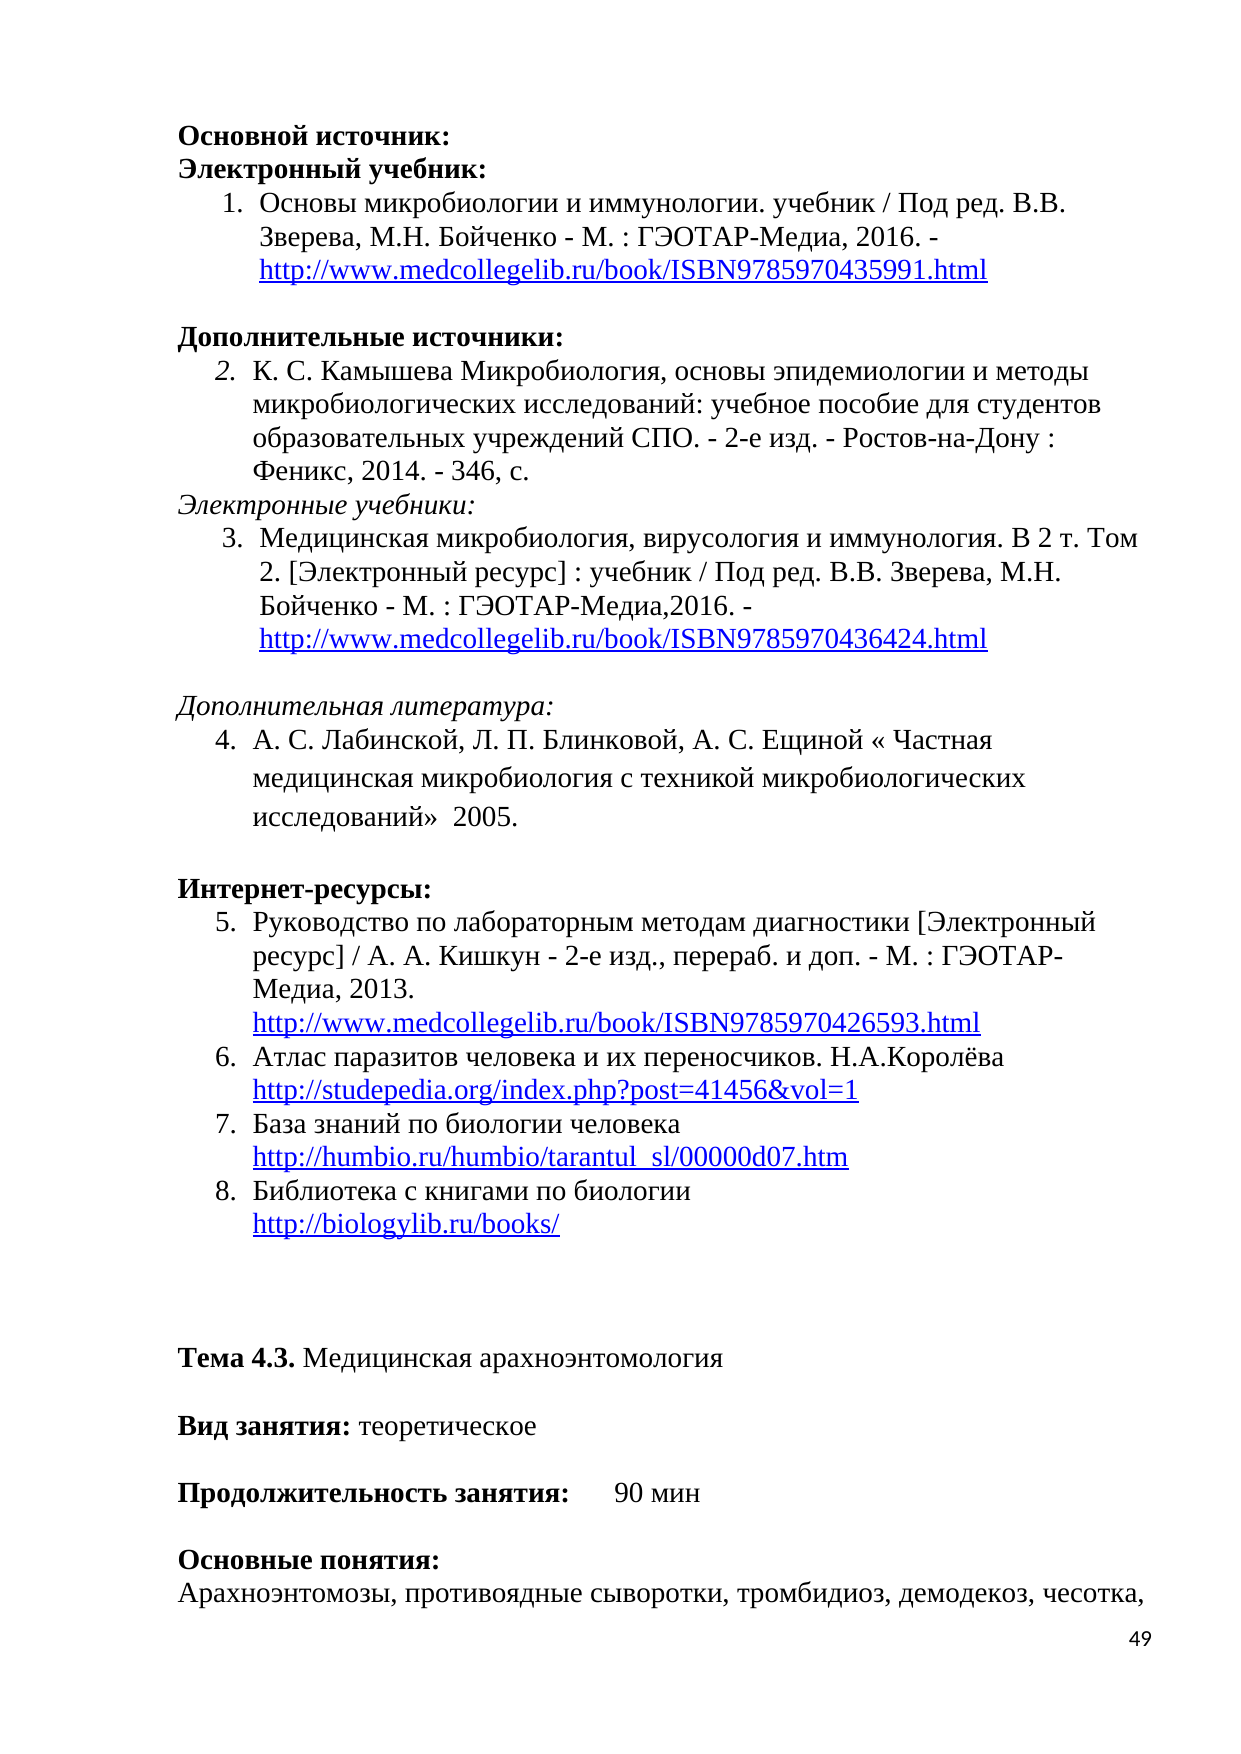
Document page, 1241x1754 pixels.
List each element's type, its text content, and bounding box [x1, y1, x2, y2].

text Электронный учебник: [177, 152, 1152, 185]
text Вид занятия: теоретическое [177, 1408, 1152, 1441]
text http://studepedia.org/index.php?post=41456&vol=1 [252, 1072, 1152, 1106]
list Атлас паразитов человека и их переносчиков. Н.А.Королёва [215, 1039, 1152, 1072]
text Основные понятия: [177, 1542, 1152, 1575]
list А. С. Лабинской, Л. П. Блинковой, А. С. Ещиной « Частная медицинская микробиология с техникой микробиологических исследований» 2005. [215, 722, 1152, 832]
text Дополнительные источники: [177, 319, 1152, 353]
text Интернет-ресурсы: [177, 871, 1152, 904]
list Руководство по лабораторным методам диагностики [Электронный ресурс] / А. А. Кишкун - 2-е изд., перераб. и доп. - М. : ГЭОТАР-Медиа, 2013. [215, 904, 1152, 1005]
text Продолжительность занятия: 90 мин [177, 1475, 1152, 1508]
list К. С. Камышева Микробиология, основы эпидемиологии и методы микробиологических исследований: учебное пособие для студентов образовательных учреждений СПО. - 2-е изд. - Ростов-на-Дону : Феникс, 2014. - 346, с. [215, 353, 1152, 487]
text Дополнительная литература: [177, 688, 1152, 722]
text http://www.medcollegelib.ru/book/ISBN9785970426593.html [252, 1005, 1152, 1039]
text Основной источник: [177, 118, 1152, 152]
text Арахноэнтомозы, противоядные сыворотки, тромбидиоз, демодекоз, чесотка, [177, 1575, 1152, 1609]
text Тема 4.3. Медицинская арахноэнтомология [177, 1341, 1152, 1374]
text Электронные учебники: [177, 487, 1152, 521]
list База знаний по биологии человека [215, 1106, 1152, 1139]
text http://biologylib.ru/books/ [252, 1206, 1152, 1240]
list Медицинская микробиология, вирусология и иммунология. В 2 т. Том 2. [Электронный ресурс] : учебник / Под ред. В.В. Зверева, М.Н. Бойченко - М. : ГЭОТАР-Медиа,2016. - http://www.medcollegelib.ru/book/ISBN9785970436424.html [222, 521, 1152, 655]
list Основы микробиологии и иммунологии. учебник / Под ред. В.В. Зверева, М.Н. Бойченко - М. : ГЭОТАР-Медиа, 2016. - http://www.medcollegelib.ru/book/ISBN9785970435991.html [222, 185, 1152, 286]
list Библиотека с книгами по биологии [215, 1173, 1152, 1206]
text http://humbio.ru/humbio/tarantul_sl/00000d07.htm [252, 1139, 1152, 1173]
